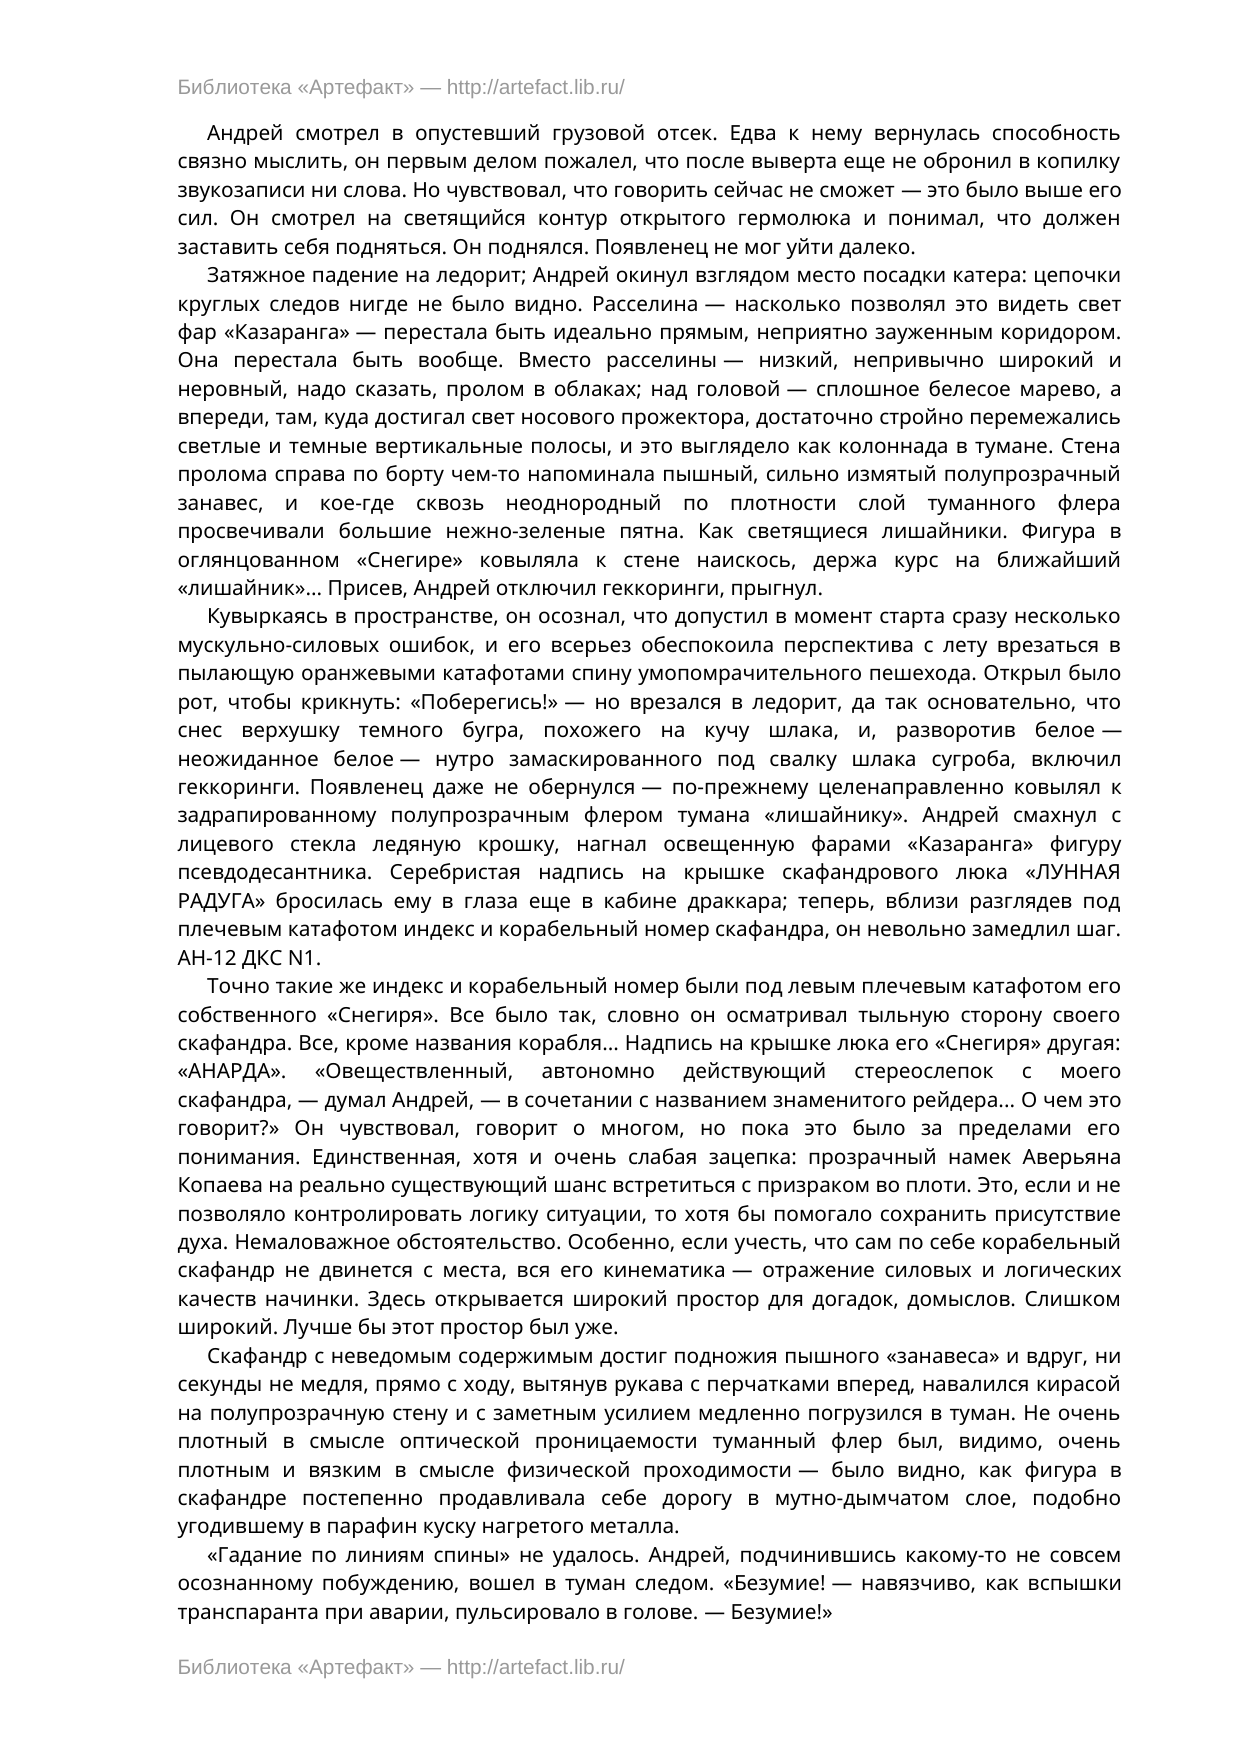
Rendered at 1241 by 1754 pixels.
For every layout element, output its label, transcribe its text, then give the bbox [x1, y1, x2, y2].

text Затяжное падение на ледорит; Андрей окинул взглядом место посадки катера: цепочки круглых следов нигде не было видно. Расселина — насколько позволял это видеть свет фар «Казаранга» — перестала быть идеально прямым, неприятно зауженным коридором. Она перестала быть вообще. Вместо расселины — низкий, непривычно широкий и неровный, надо сказать, пролом в облаках; над головой — сплошное белесое марево, а впереди, там, куда достигал свет носового прожектора, достаточно стройно перемежались светлые и темные вертикальные полосы, и это выглядело как колоннада в тумане. Стена пролома справа по борту чем-то напоминала пышный, сильно измятый полупрозрачный занавес, и кое-где сквозь неоднородный по плотности слой туманного флера просвечивали большие нежно-зеленые пятна. Как светящиеся лишайники. Фигура в оглянцованном «Снегире» ковыляла к стене наискось, держа курс на ближайший «лишайник»... Присев, Андрей отключил геккоринги, прыгнул. [177, 260, 1122, 602]
text Точно такие же индекс и корабельный номер были под левым плечевым катафотом его собственного «Снегиря». Все было так, словно он осматривал тыльную сторону своего скафандра. Все, кроме названия корабля... Надпись на крышке люка его «Снегиря» другая: «АНАРДА». «Овеществленный, автономно действующий стереослепок с моего скафандра, — думал Андрей, — в сочетании с названием знаменитого рейдера... О чем это говорит?» Он чувствовал, говорит о многом, но пока это было за пределами его понимания. Единственная, хотя и очень слабая зацепка: прозрачный намек Аверьяна Копаева на реально существующий шанс встретиться с призраком во плоти. Это, если и не позволяло контролировать логику ситуации, то хотя бы помогало сохранить присутствие духа. Немаловажное обстоятельство. Особенно, если учесть, что сам по себе корабельный скафандр не двинется с места, вся его кинематика — отражение силовых и логических качеств начинки. Здесь открывается широкий простор для догадок, домыслов. Слишком широкий. Лучше бы этот простор был уже. [177, 971, 1122, 1341]
text Андрей смотрел в опустевший грузовой отсек. Едва к нему вернулась способность связно мыслить, он первым делом пожалел, что после выверта еще не обронил в копилку звукозаписи ни слова. Но чувствовал, что говорить сейчас не сможет — это было выше его сил. Он смотрел на светящийся контур открытого гермолюка и понимал, что должен заставить себя подняться. Он поднялся. Появленец не мог уйти далеко. [177, 118, 1122, 260]
text Скафандр с неведомым содержимым достиг подножия пышного «занавеса» и вдруг, ни секунды не медля, прямо с ходу, вытянув рукава с перчатками вперед, навалился кирасой на полупрозрачную стену и с заметным усилием медленно погрузился в туман. Не очень плотный в смысле оптической проницаемости туманный флер был, видимо, очень плотным и вязким в смысле физической проходимости — было видно, как фигура в скафандре постепенно продавливала себе дорогу в мутно-дымчатом слое, подобно угодившему в парафин куску нагретого металла. [177, 1341, 1122, 1540]
text «Гадание по линиям спины» не удалось. Андрей, подчинившись какому-то не совсем осознанному побуждению, вошел в туман следом. «Безумие! — навязчиво, как вспышки транспаранта при аварии, пульсировало в голове. — Безумие!» [177, 1540, 1122, 1625]
text Кувыркаясь в пространстве, он осознал, что допустил в момент старта сразу несколько мускульно-силовых ошибок, и его всерьез обеспокоила перспектива с лету врезаться в пылающую оранжевыми катафотами спину умопомрачительного пешехода. Открыл было рот, чтобы крикнуть: «Поберегись!» — но врезался в ледорит, да так основательно, что снес верхушку темного бугра, похожего на кучу шлака, и, разворотив белое — неожиданное белое — нутро замаскированного под свалку шлака сугроба, включил геккоринги. Появленец даже не обернулся — по-прежнему целенаправленно ковылял к задрапированному полупрозрачным флером тумана «лишайнику». Андрей смахнул с лицевого стекла ледяную крошку, нагнал освещенную фарами «Казаранга» фигуру псевдодесантника. Серебристая надпись на крышке скафандрового люка «ЛУННАЯ РАДУГА» бросилась ему в глаза еще в кабине драккара; теперь, вблизи разглядев под плечевым катафотом индекс и корабельный номер скафандра, он невольно замедлил шаг. АН-12 ДКС N1. [177, 602, 1122, 971]
